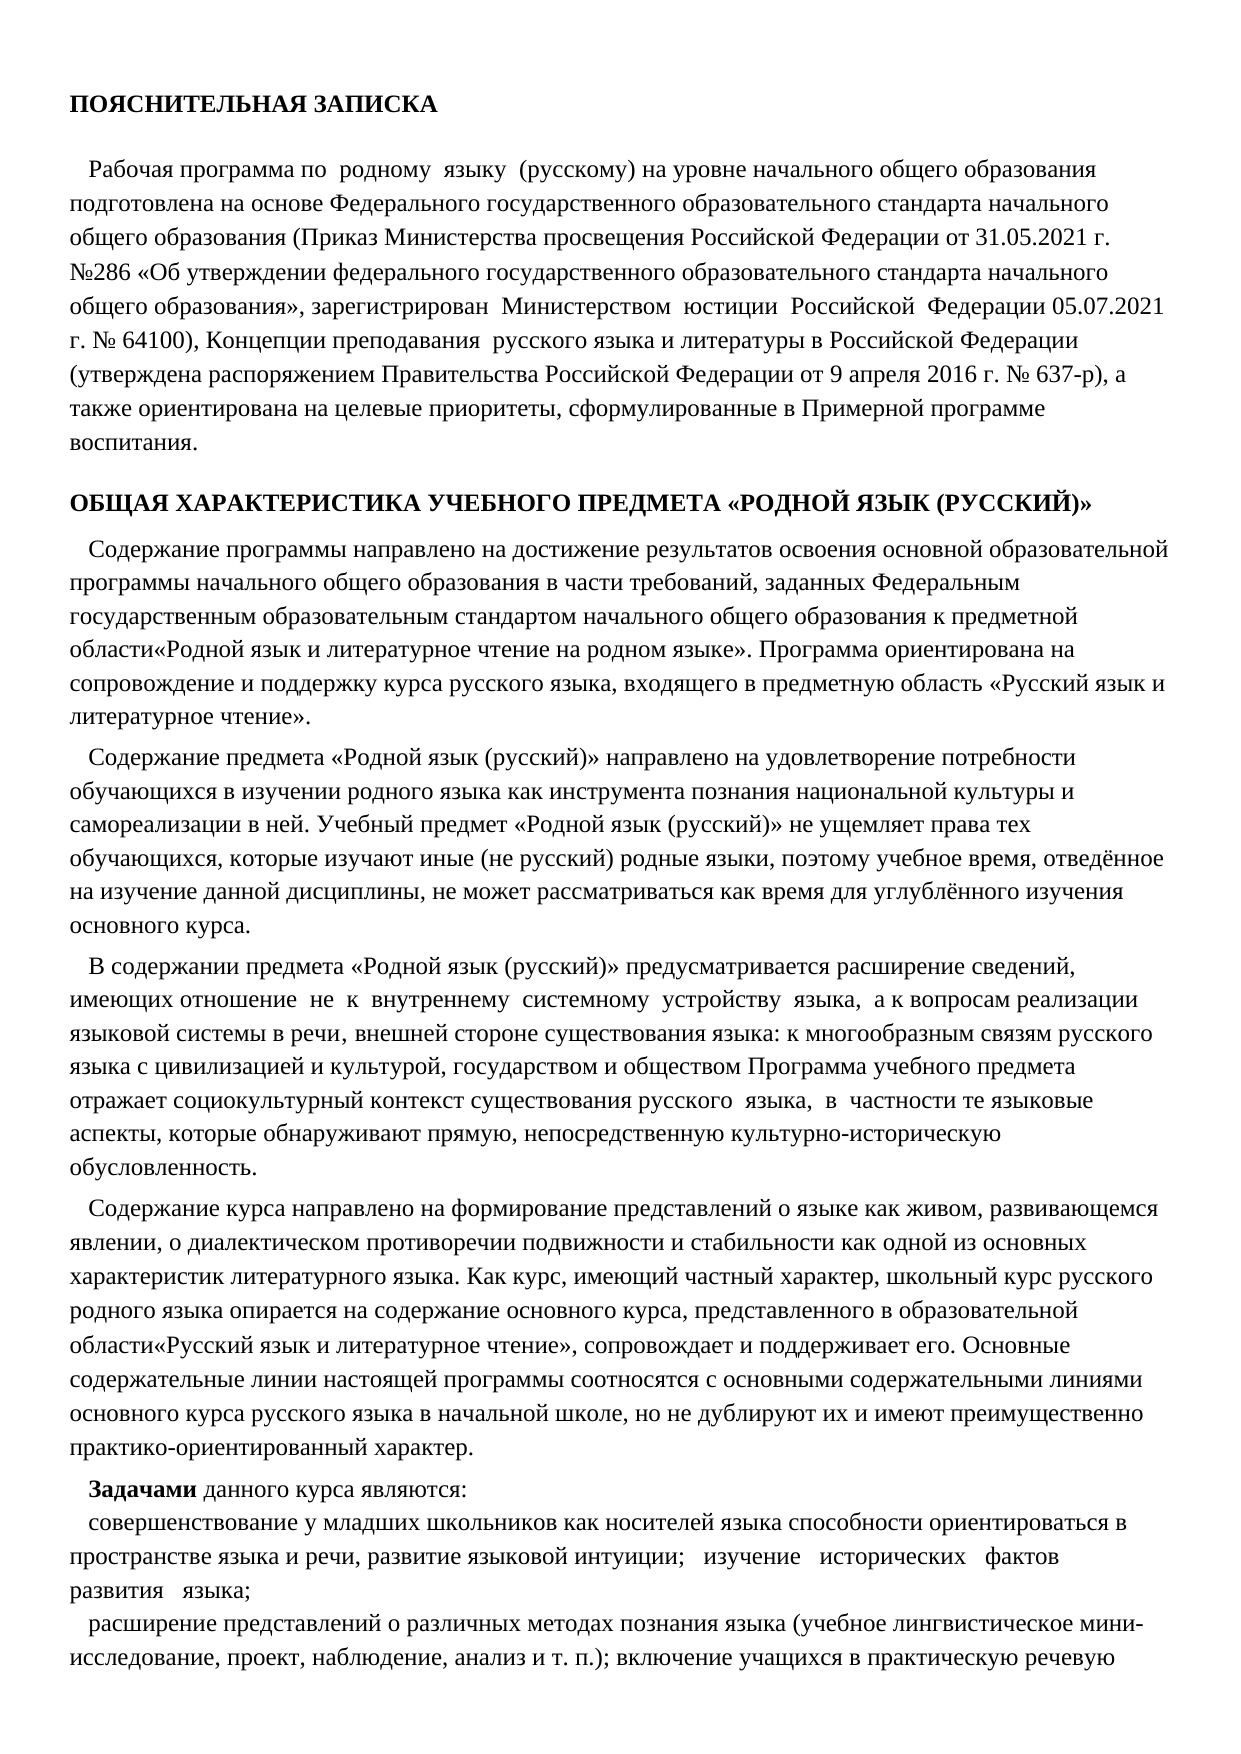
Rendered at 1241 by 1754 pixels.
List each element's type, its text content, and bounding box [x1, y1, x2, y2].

text Рабочая программа по родному языку (русскому) на уровне начального общего образования подготовлена на основе Федерального государственного образовательного стандарта начального общего образования (Приказ Министерства просвещения Российской Федерации от 31.05.2021 г. №286 «Об утверждении федерального государственного образовательного стандарта начального общего образования», зарегистрирован Министерством юстиции Российской Федерации 05.07.2021 г. № 64100), Концепции преподавания русского языка и литературы в Российской Федерации (утверждена распоряжением Правительства Российской Федерации от 9 апреля 2016 г. № 637-р), а также ориентирована на целевые приоритеты, сформулированные в Примерной программе воспитания. [69, 154, 1172, 456]
text Содержание программы направлено на достижение результатов освоения основной образовательной программы начального общего образования в части требований, заданных Федеральным государственным образовательным стандартом начального общего образования к предметной области«Родной язык и литературное чтение на родном языке». Программа ориентирована на сопровождение и поддержку курса русского языка, входящего в предметную область «Русский язык и литературное чтение». [69, 534, 1172, 730]
text В содержании предмета «Родной язык (русский)» предусматривается расширение сведений, имеющих отношение не к внутреннему системному устройству языка, а к вопросам реализации языковой системы в речи‚ внешней стороне существования языка: к многообразным связям русского языка с цивилизацией и культурой, государством и обществом Программа учебного предмета отражает социокультурный контекст существования русского языка, в частности те языковые аспекты, которые обнаруживают прямую, непосредственную культурно-историческую обусловленность. [69, 951, 1157, 1181]
text Содержание предмета «Родной язык (русский)» направлено на удовлетворение потребности обучающихся в изучении родного языка как инструмента познания национальной культуры и самореализации в ней. Учебный предмет «Родной язык (русский)» не ущемляет права тех обучающихся, которые изучают иные (не русский) родные языки, поэтому учебное время, отведённое на изучение данной дисциплины, не может рассматриваться как время для углублённого изучения основного курса. [69, 742, 1172, 939]
text Содержание курса направлено на формирование представлений о языке как живом, развивающемся явлении, о диалектическом противоречии подвижности и стабильности как одной из основных характеристик литературного языка. Как курс, имеющий частный характер, школьный курс русского родного языка опирается на содержание основного курса, представленного в образовательной области«Русский язык и литературное чтение», сопровождает и поддерживает его. Основные содержательные линии настоящей программы соотносятся с основными содержательными линиями основного курса русского языка в начальной школе, но не дублируют их и имеют преимущественно практико-ориентированный характер. [69, 1193, 1172, 1461]
text ПОЯСНИТЕЛЬНАЯ ЗАПИСКА [69, 91, 1172, 118]
text ОБЩАЯ ХАРАКТЕРИСТИКА УЧЕБНОГО ПРЕДМЕТА «РОДНОЙ ЯЗЫК (РУССКИЙ)» [69, 489, 1172, 516]
text Задачами данного курса являются: совершенствование у младших школьников как носителей языка способности ориентироваться в пространстве языка и речи, развитие языковой интуиции; изучение исторических фактов развития языка; расширение представлений о различных методах познания языка (учебное лингвистическое мини-исследование, проект, наблюдение, анализ и т. п.); включение учащихся в практическую речевую [69, 1474, 1157, 1671]
